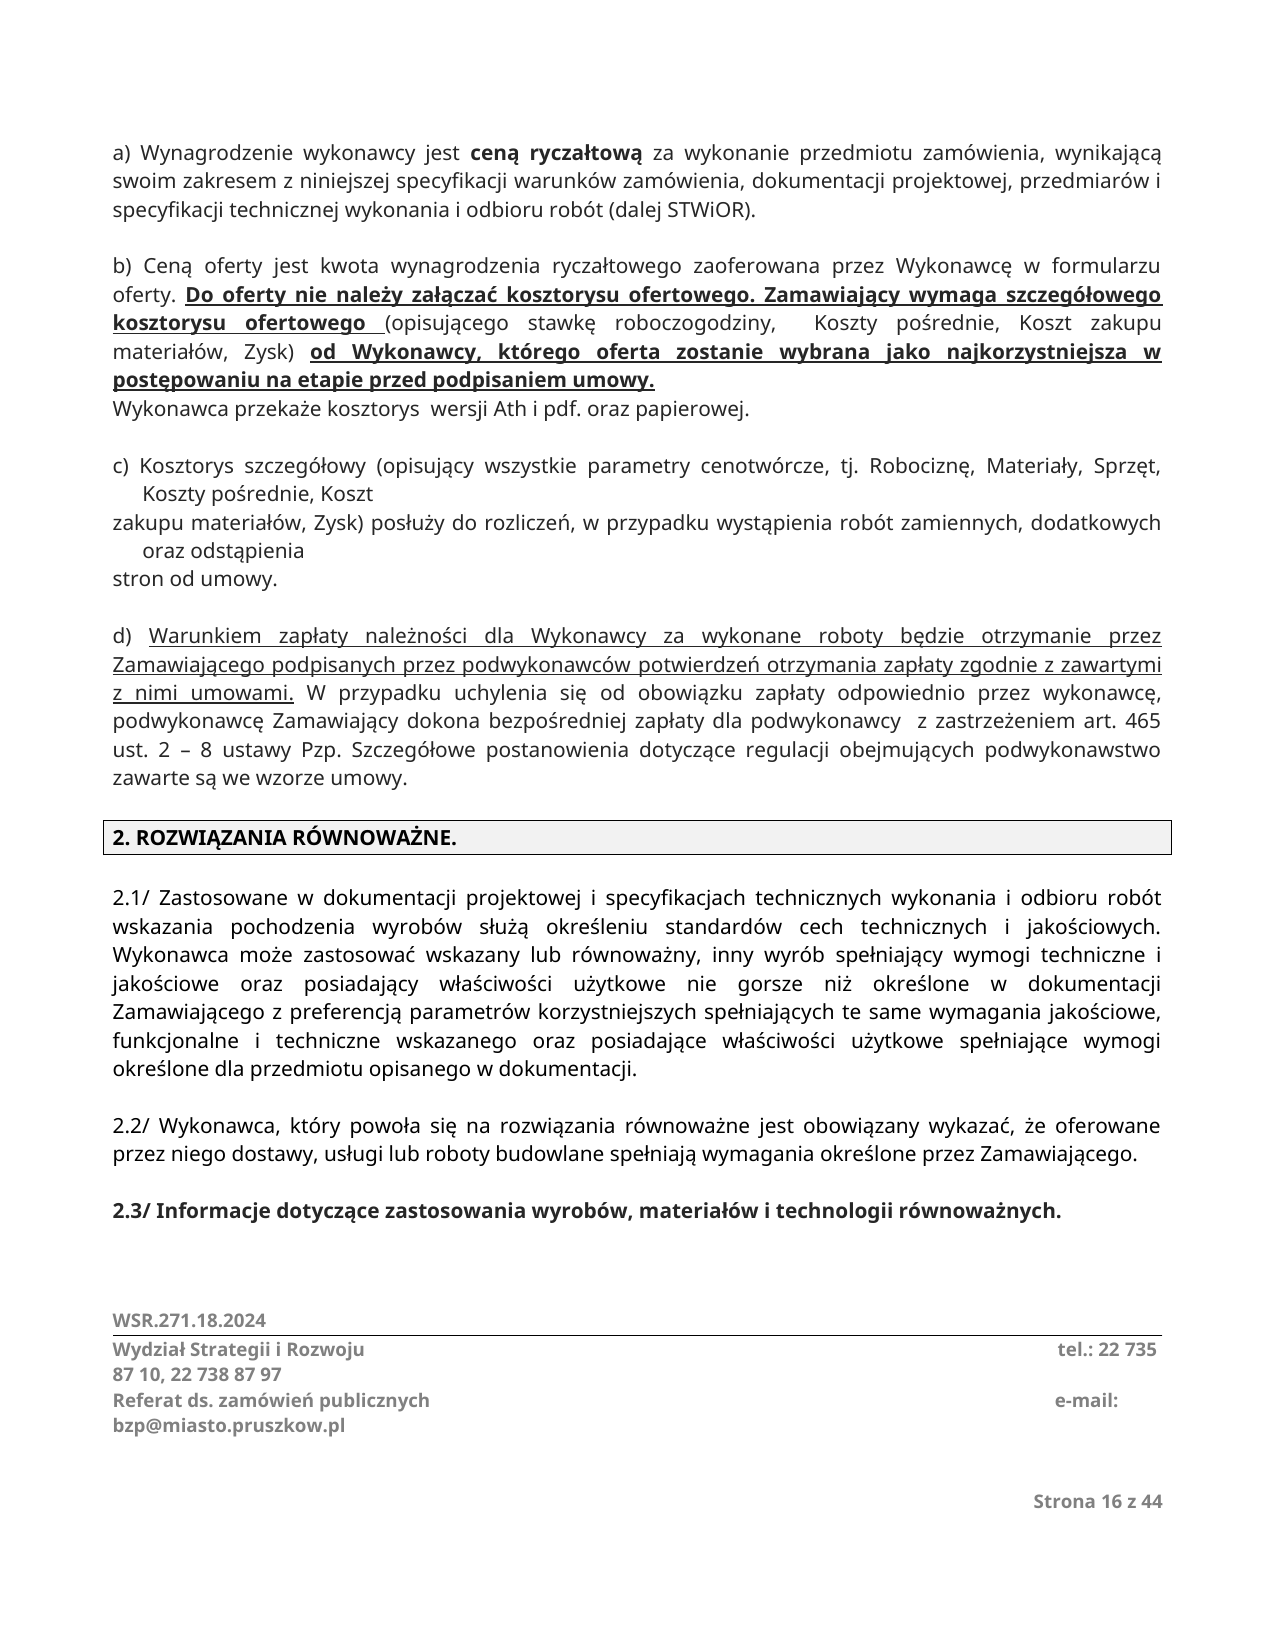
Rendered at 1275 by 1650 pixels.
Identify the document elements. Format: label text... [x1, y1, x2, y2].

text c) Kosztorys szczegółowy (opisujący wszystkie parametry cenotwórcze, tj. Robociznę, Materiały, Sprzęt, Koszty pośrednie, Koszt [112, 451, 1162, 508]
text Wykonawca przekaże kosztorys wersji Ath i pdf. oraz papierowej. [112, 394, 1162, 422]
text zakupu materiałów, Zysk) posłuży do rozliczeń, w przypadku wystąpienia robót zamiennych, dodatkowych oraz odstąpienia [112, 508, 1162, 564]
text stron od umowy. [112, 564, 1162, 593]
text 2.2/ Wykonawca, który powoła się na rozwiązania równoważne jest obowiązany wykazać, że oferowane przez niego dostawy, usługi lub roboty budowlane spełniają wymagania określone przez Zamawiającego. [112, 1111, 1162, 1168]
text 2.1/ Zastosowane w dokumentacji projektowej i specyfikacjach technicznych wykonania i odbioru robót wskazania pochodzenia wyrobów służą określeniu standardów cech technicznych i jakościowych. Wykonawca może zastosować wskazany lub równoważny, inny wyrób spełniający wymogi techniczne i jakościowe oraz posiadający właściwości użytkowe nie gorsze niż określone w dokumentacji Zamawiającego z preferencją parametrów korzystniejszych spełniających te same wymagania jakościowe, funkcjonalne i techniczne wskazanego oraz posiadające właściwości użytkowe spełniające wymogi określone dla przedmiotu opisanego w dokumentacji. [112, 883, 1162, 1083]
text 2. ROZWIĄZANIA RÓWNOWAŻNE. [104, 821, 1171, 854]
text 2.3/ Informacje dotyczące zastosowania wyrobów, materiałów i technologii równoważnych. [112, 1196, 1162, 1225]
text d) Warunkiem zapłaty należności dla Wykonawcy za wykonane roboty będzie otrzymanie przez Zamawiającego podpisanych przez podwykonawców potwierdzeń otrzymania zapłaty zgodnie z zawartymi z nimi umowami. W przypadku uchylenia się od obowiązku zapłaty odpowiednio przez wykonawcę, podwykonawcę Zamawiający dokona bezpośredniej zapłaty dla podwykonawcy z zastrzeżeniem art. 465 ust. 2 – 8 ustawy Pzp. Szczegółowe postanowienia dotyczące regulacji obejmujących podwykonawstwo zawarte są we wzorze umowy. [112, 621, 1162, 674]
text a) Wynagrodzenie wykonawcy jest ceną ryczałtową za wykonanie przedmiotu zamówienia, wynikającą swoim zakresem z niniejszej specyfikacji warunków zamówienia, dokumentacji projektowej, przedmiarów i specyfikacji technicznej wykonania i odbioru robót (dalej STWiOR). [112, 138, 1162, 223]
text d) Warunkiem zapłaty należności dla Wykonawcy za wykonane roboty będzie otrzymanie przez Zamawiającego podpisanych przez podwykonawców potwierdzeń otrzymania zapłaty zgodnie z zawartymi z nimi umowami. W przypadku uchylenia się od obowiązku zapłaty odpowiednio przez wykonawcę, podwykonawcę Zamawiający dokona bezpośredniej zapłaty dla podwykonawcy z zastrzeżeniem art. 465 ust. 2 – 8 ustawy Pzp. Szczegółowe postanowienia dotyczące regulacji obejmujących podwykonawstwo zawarte są we wzorze umowy. [112, 675, 1162, 792]
text b) Ceną oferty jest kwota wynagrodzenia ryczałtowego zaoferowana przez Wykonawcę w formularzu oferty. Do oferty nie należy załączać kosztorysu ofertowego. Zamawiający wymaga szczegółowego kosztorysu ofertowego (opisującego stawkę roboczogodziny, Koszty pośrednie, Koszt zakupu materiałów, Zysk) od Wykonawcy, którego oferta zostanie wybrana jako najkorzystniejsza w postępowaniu na etapie przed podpisaniem umowy. [112, 252, 1162, 394]
